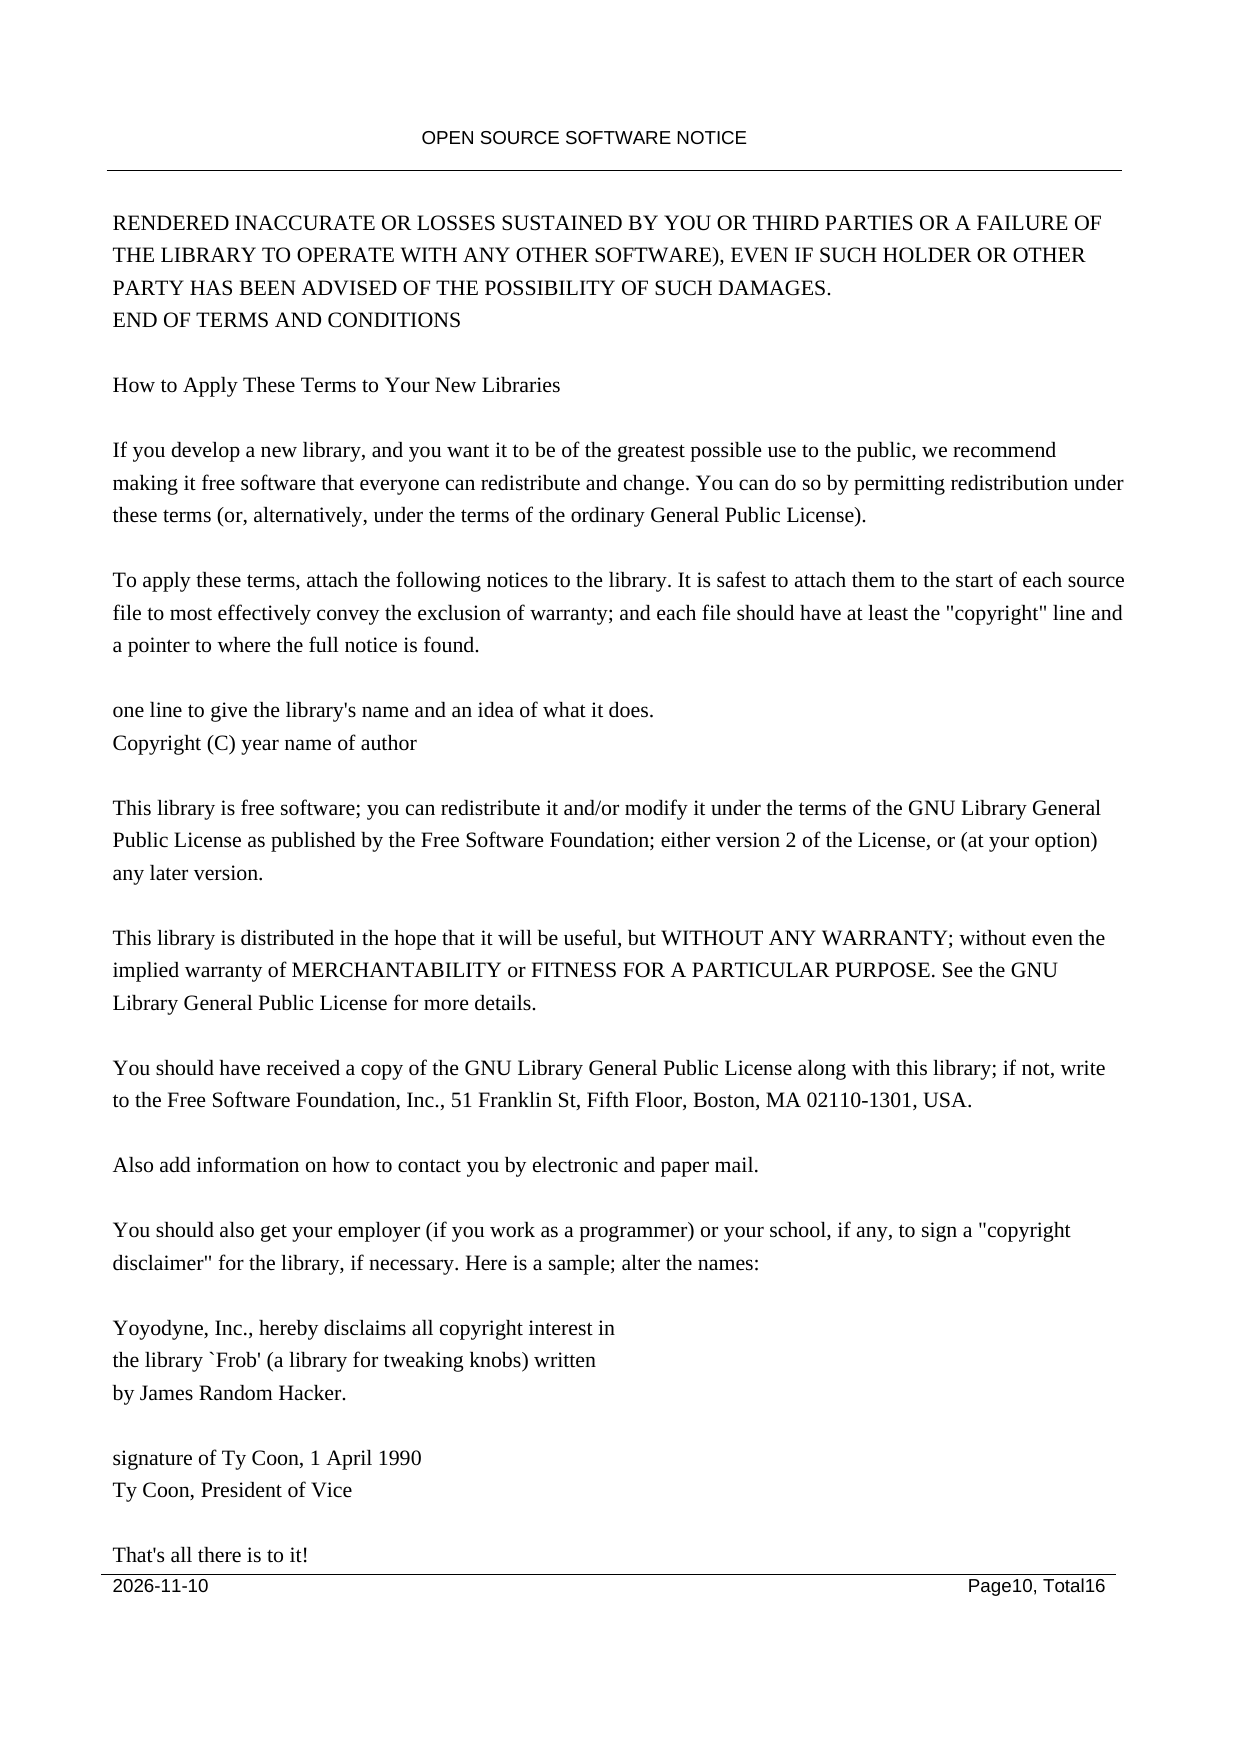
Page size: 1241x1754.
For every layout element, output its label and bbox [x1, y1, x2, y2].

text [112, 206, 1128, 1571]
